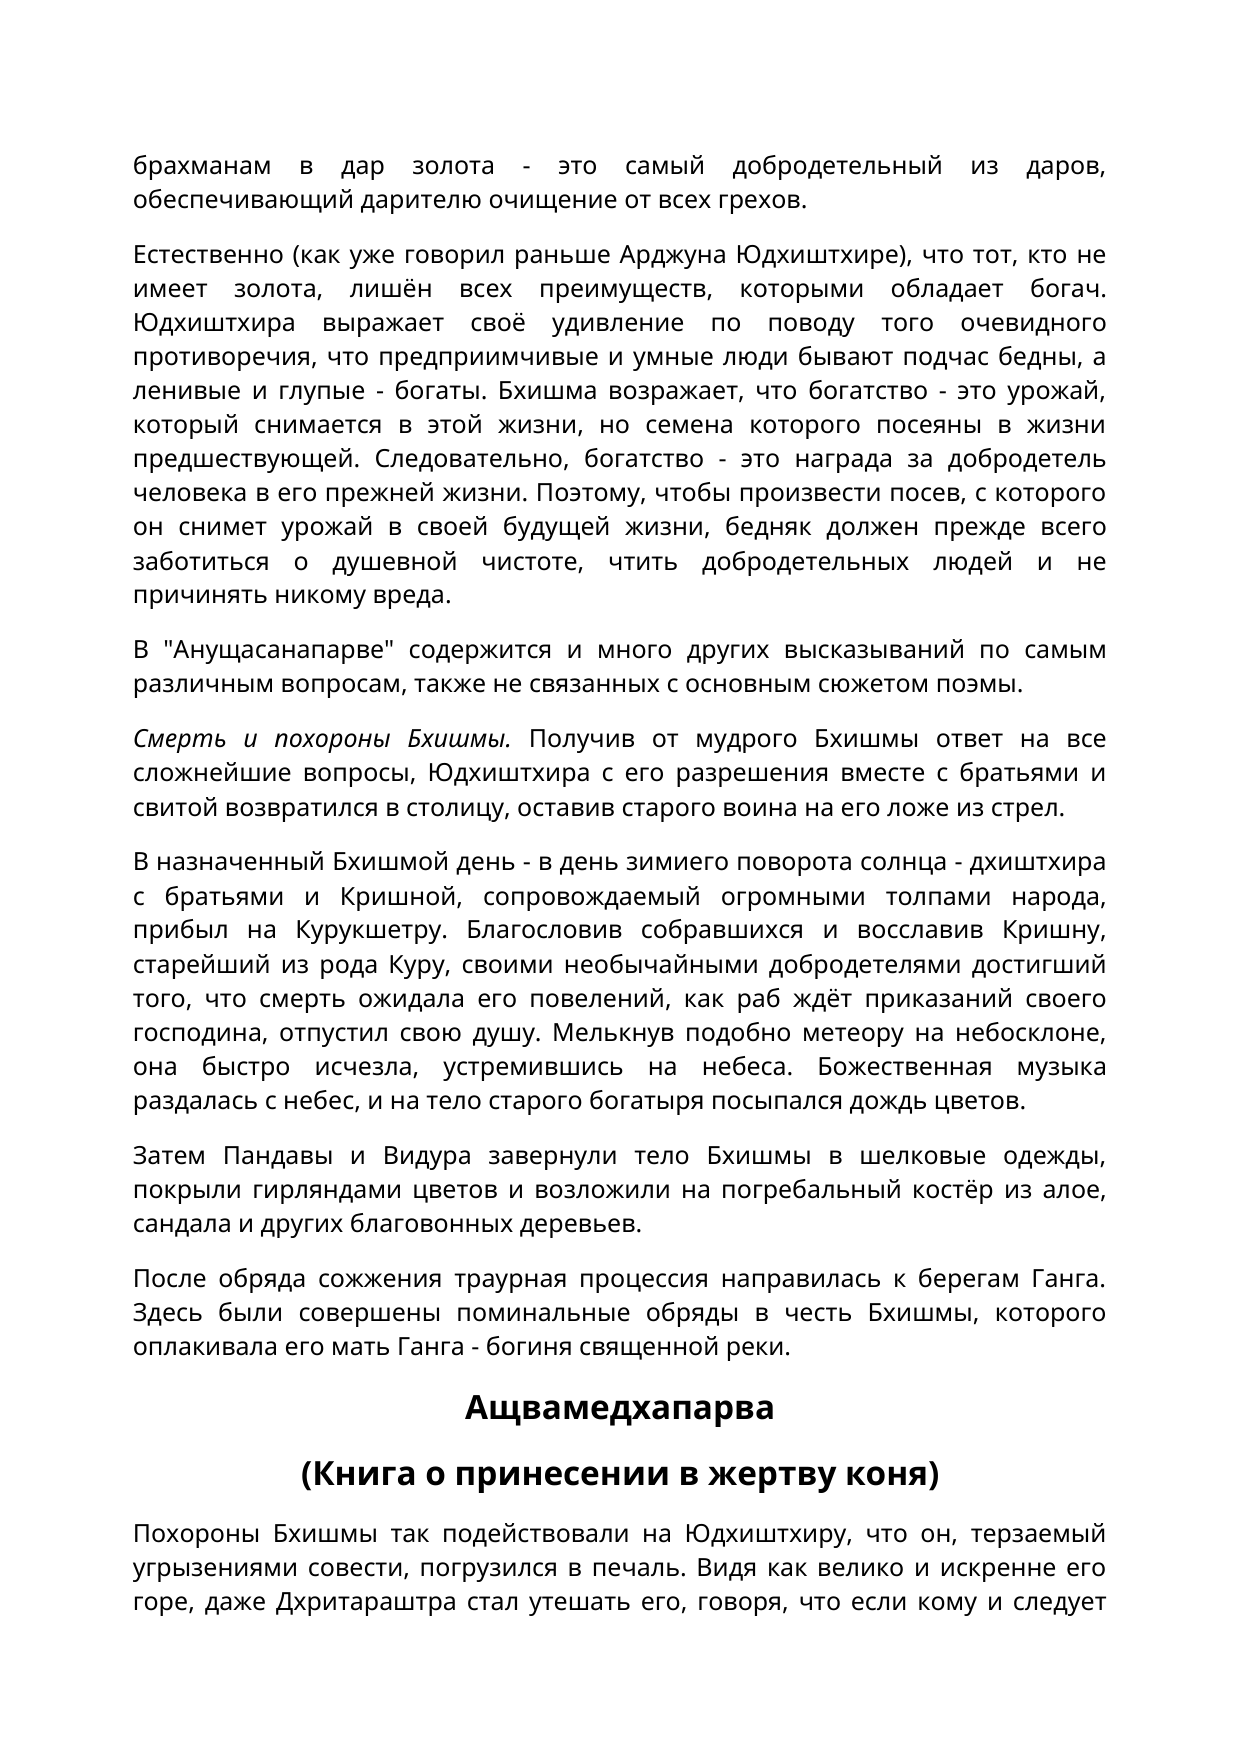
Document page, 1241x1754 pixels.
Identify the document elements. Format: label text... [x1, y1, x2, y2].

text Естественно (как уже говорил раньше Арджуна Юдхиштхире), что тот, кто не имеет золота, лишён всех преимуществ, которыми обладает богач. Юдхиштхира выражает своё удивление по поводу того очевидного противоречия, что предприимчивые и умные люди бывают подчас бедны, а ленивые и глупые - богаты. Бхишма возражает, что богатство - это урожай, который снимается в этой жизни, но семена которого посеяны в жизни предшествующей. Следовательно, богатство - это награда за добродетель человека в его прежней жизни. Поэтому, чтобы произвести посев, с которого он снимет урожай в своей будущей жизни, бедняк должен прежде всего заботиться о душевной чистоте, чтить добродетельных людей и не причинять никому вреда. [133, 237, 1108, 611]
text Затем Пандавы и Видура завернули тело Бхишмы в шелковые одежды, покрыли гирляндами цветов и возложили на погребальный костёр из алое, сандала и других благовонных деревьев. [133, 1137, 1108, 1239]
text Смерть и похороны Бхишмы. Получив от мудрого Бхишмы ответ на все сложнейшие вопросы, Юдхиштхира с его разрешения вместе с братьями и свитой возвратился в столицу, оставив старого воина на его ложе из стрел. [133, 721, 1108, 823]
text Ащвамедхапарва [133, 1383, 1108, 1429]
text В назначенный Бхишмой день - в день зимиего поворота солнца - дхиштхира с братьями и Кришной, сопровождаемый огромными толпами народа, прибыл на Курукшетру. Благословив собравшихся и восславив Кришну, старейший из рода Куру, своими необычайными добродетелями достигший того, что смерть ожидала его повелений, как раб ждёт приказаний своего господина, отпустил свою душу. Мелькнув подобно метеору на небосклоне, она быстро исчезла, устремившись на небеса. Божественная музыка раздалась с небес, и на тело старого богатыря посыпался дождь цветов. [133, 844, 1108, 1117]
text В "Анущасанапарве" содержится и много других высказываний по самым различным вопросам, также не связанных с основным сюжетом поэмы. [133, 632, 1108, 700]
text После обряда сожжения траурная процессия направилась к берегам Ганга. Здесь были совершены поминальные обряды в честь Бхишмы, которого оплакивала его мать Ганга - богиня священной реки. [133, 1260, 1108, 1363]
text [133, 1516, 1108, 1618]
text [133, 148, 1108, 216]
text (Книга о принесении в жертву коня) [133, 1450, 1108, 1495]
